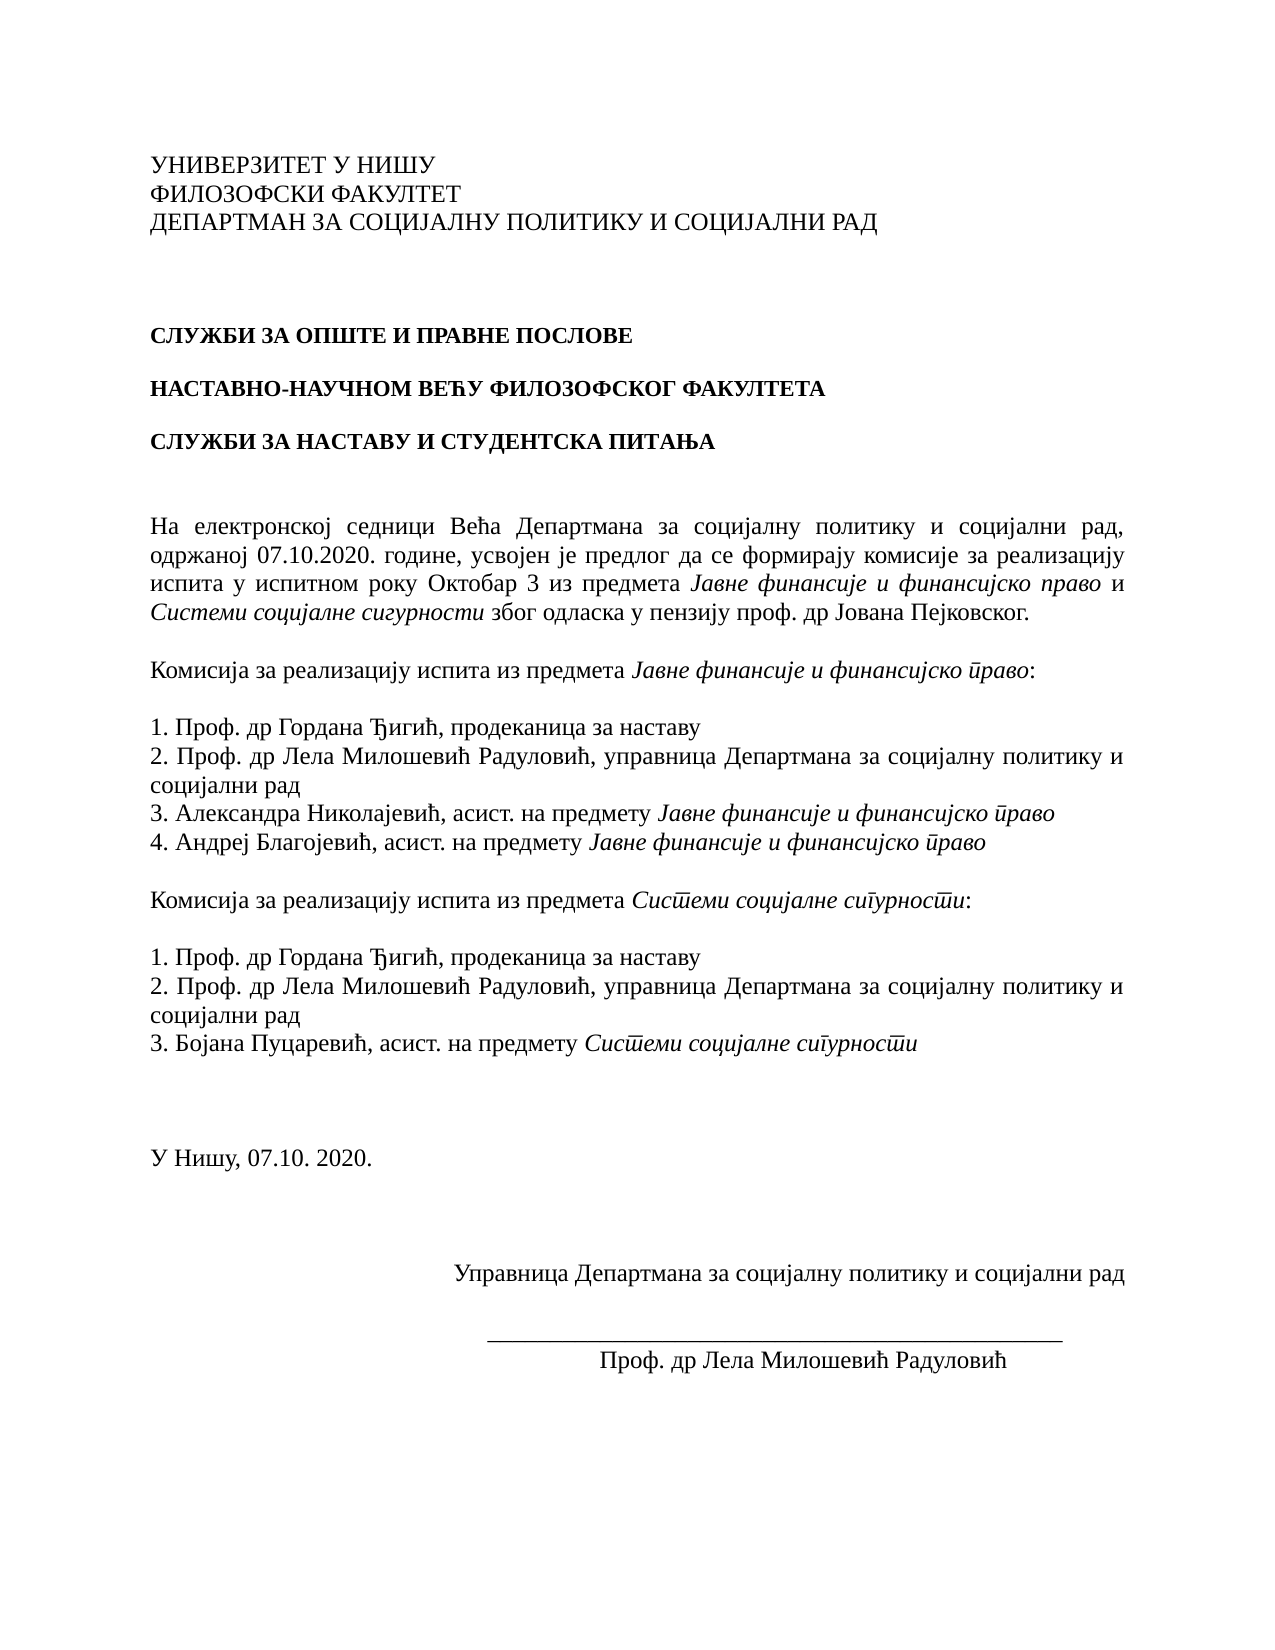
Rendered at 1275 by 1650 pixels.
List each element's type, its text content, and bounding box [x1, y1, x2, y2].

text У Нишу, 07.10. 2020. [150, 1143, 1125, 1172]
text УНИВЕРЗИТЕТ У НИШУ [150, 150, 1125, 179]
text ФИЛОЗОФСКИ ФАКУЛТЕТ [150, 179, 1125, 207]
text ______________________________________________ [150, 1316, 1125, 1345]
text ДЕПАРТМАН ЗА СОЦИЈАЛНУ ПОЛИТИКУ И СОЦИЈАЛНИ РАД [150, 207, 1125, 236]
text 2. Проф. др Лела Милошевић Радуловић, управница Департмана за социјалну политику и социјални рад [150, 741, 1125, 798]
text 3. Александра Николајевић, асист. на предмету Јавне финансије и финансијско право [150, 798, 1125, 827]
text СЛУЖБИ ЗА НАСТАВУ И СТУДЕНТСКА ПИТАЊА [150, 428, 1125, 454]
text 1. Проф. др Гордана Ђигић, продеканица за наставу [150, 942, 1125, 971]
text 1. Проф. др Гордана Ђигић, продеканица за наставу [150, 712, 1125, 741]
text Комисија за реализацију испита из предмета Јавне финансије и финансијско право: [150, 655, 1125, 683]
text 3. Бојана Пуцаревић, асист. на предмету Системи социјалне сигурности [150, 1028, 1125, 1057]
text Комисија за реализацију испита из предмета Системи социјалне сигурности: [150, 885, 1125, 913]
text На електронској седници Већа Департмана за социјалну политику и социјални рад, одржаној 07.10.2020. године, усвојен је предлог да се формирају комисије за реализацију испита у испитном року Октобар 3 из предмета Јавне финансије и финансијско право и Системи социјалне сигурности због одласка у пензију проф. др Јована Пејковског. [150, 511, 1125, 626]
text 4. Андреј Благојевић, асист. на предмету Јавне финансије и финансијско право [150, 827, 1125, 856]
text 2. Проф. др Лела Милошевић Радуловић, управница Департмана за социјалну политику и социјални рад [150, 971, 1125, 1028]
text Проф. др Лела Милошевић Радуловић [150, 1345, 1125, 1373]
text Управница Департмана за социјалну политику и социјални рад [150, 1258, 1125, 1287]
text СЛУЖБИ ЗА ОПШТЕ И ПРАВНЕ ПОСЛОВЕ [150, 322, 1125, 349]
text НАСТАВНО-НАУЧНОМ ВЕЋУ ФИЛОЗОФСКОГ ФАКУЛТЕТА [150, 375, 1125, 402]
